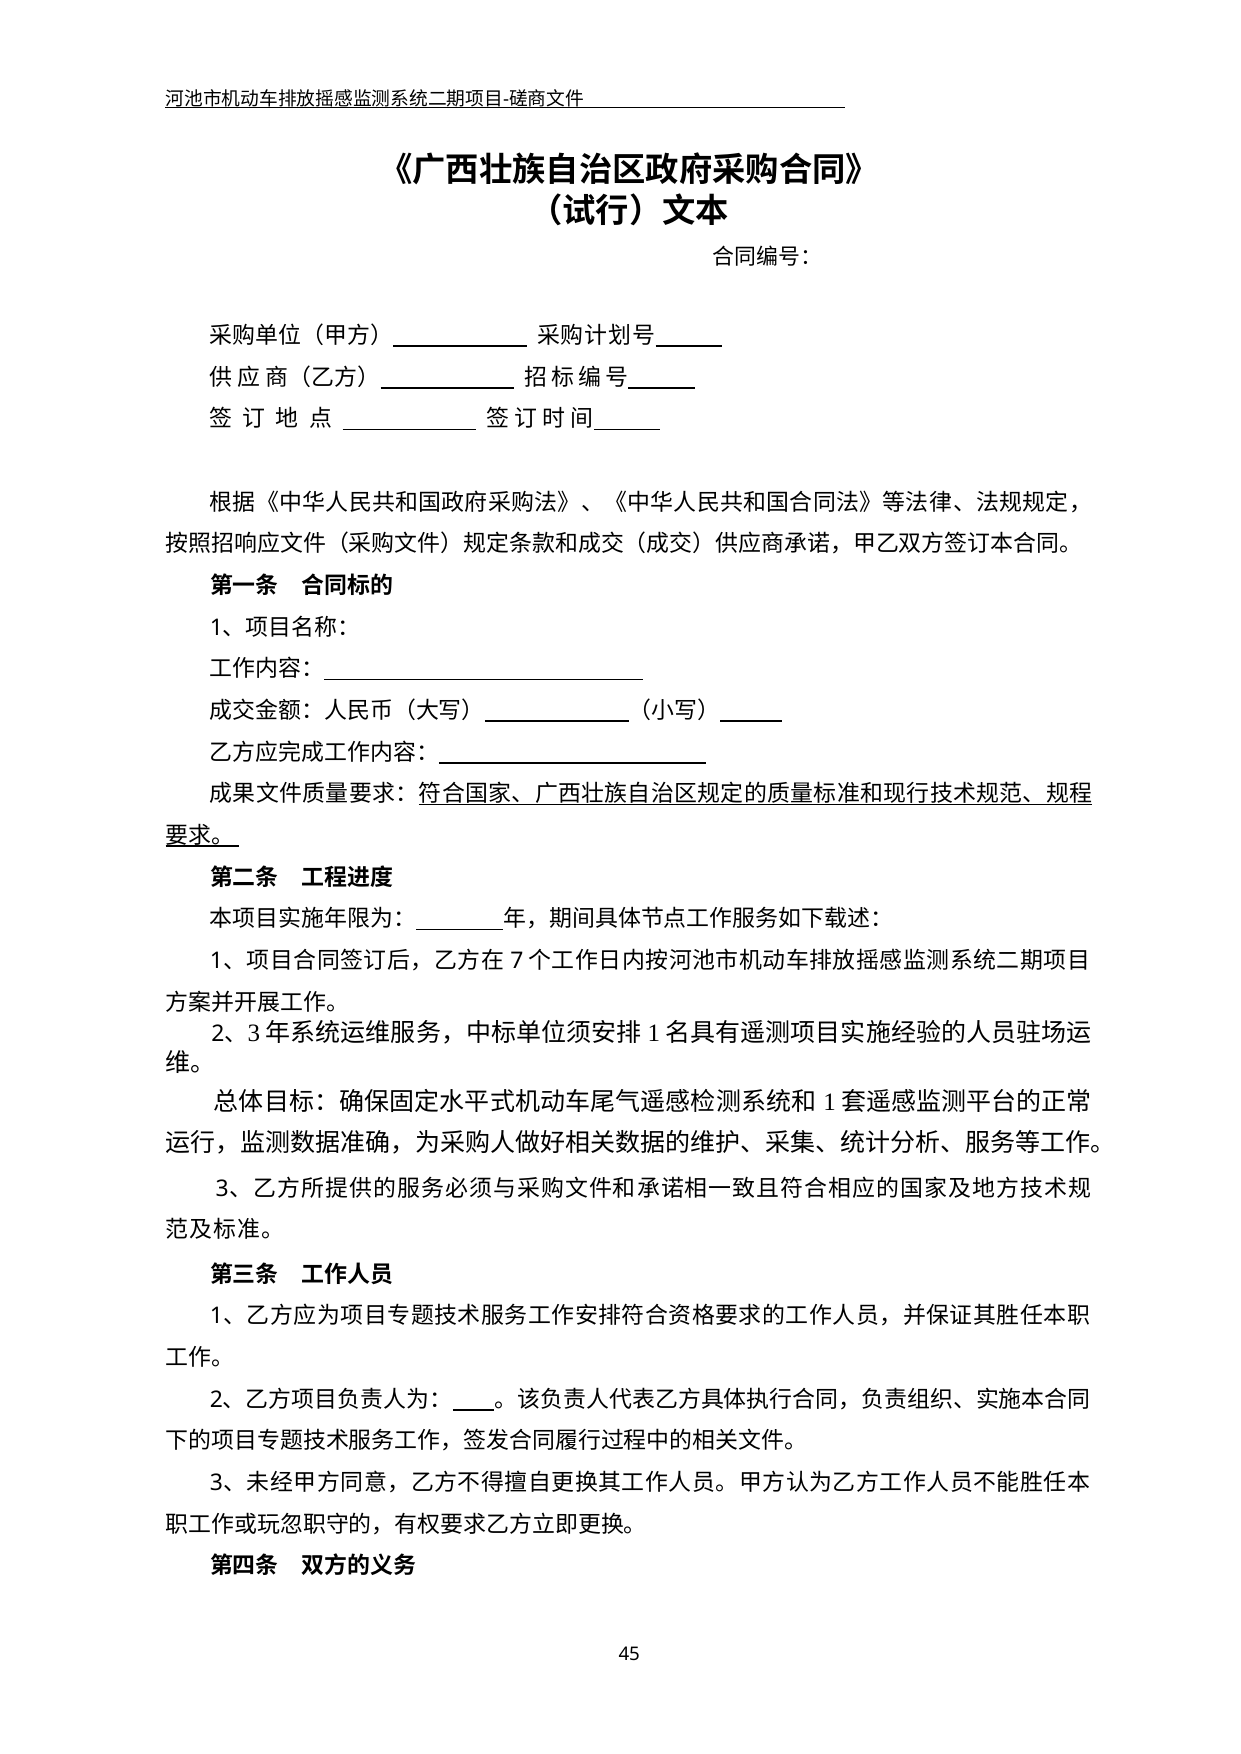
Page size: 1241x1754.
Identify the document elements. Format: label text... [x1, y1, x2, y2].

text 根据《中华人民共和国政府采购法》、《中华人民共和国合同法》等法律、法规规定，按照招响应文件（采购文件）规定条款和成交（成交）供应商承诺，甲乙双方签订本合同。 [165, 477, 1092, 560]
text 《广西壮族自治区政府采购合同》 [165, 148, 1092, 189]
text 2、乙方项目负责人为： 。该负责人代表乙方具体执行合同，负责组织、实施本合同下的项目专题技术服务工作，签发合同履行过程中的相关文件。 [165, 1374, 1092, 1457]
text 成交金额：人民币（大写） （小写） [165, 685, 1092, 727]
text 总体目标：确保固定水平式机动车尾气遥感检测系统和1套遥感监测平台的正常运行，监测数据准确，为采购人做好相关数据的维护、采集、统计分析、服务等工作。 [165, 1077, 1092, 1160]
text 供 应 商（乙方） 招 标 编 号 [165, 352, 1092, 393]
text 成果文件质量要求：符合国家、广西壮族自治区规定的质量标准和现行技术规范、规程要求。 [165, 768, 1092, 852]
text 1、乙方应为项目专题技术服务工作安排符合资格要求的工作人员，并保证其胜任本职工作。 [165, 1290, 1092, 1374]
text 第一条 合同标的 [165, 560, 1092, 602]
text 3、乙方所提供的服务必须与采购文件和承诺相一致且符合相应的国家及地方技术规范及标准。 [165, 1163, 1092, 1246]
text 签 订 地 点 签 订 时 间 [165, 393, 1092, 435]
text （试行）文本 [165, 189, 1092, 231]
text 1、项目名称： [165, 602, 1092, 643]
text 2、3年系统运维服务，中标单位须安排1名具有遥测项目实施经验的人员驻场运维。 [165, 1018, 1092, 1077]
text 本项目实施年限为： 年，期间具体节点工作服务如下载述： [165, 893, 1092, 935]
text 采购单位（甲方） 采 购 计 划 号 [165, 310, 1092, 352]
text 合同编号： [165, 231, 1042, 273]
text 3、未经甲方同意，乙方不得擅自更换其工作人员。甲方认为乙方工作人员不能胜任本职工作或玩忽职守的，有权要求乙方立即更换。 [165, 1457, 1092, 1540]
text 第四条 双方的义务 [165, 1540, 1092, 1582]
text 第三条 工作人员 [165, 1249, 1092, 1290]
text 乙方应完成工作内容： [165, 727, 1092, 768]
text 第二条 工程进度 [165, 852, 1092, 893]
text 工作内容： [165, 643, 1092, 685]
text 1、项目合同签订后，乙方在7个工作日内按河池市机动车排放摇感监测系统二期项目方案并开展工作。 [165, 935, 1092, 1018]
